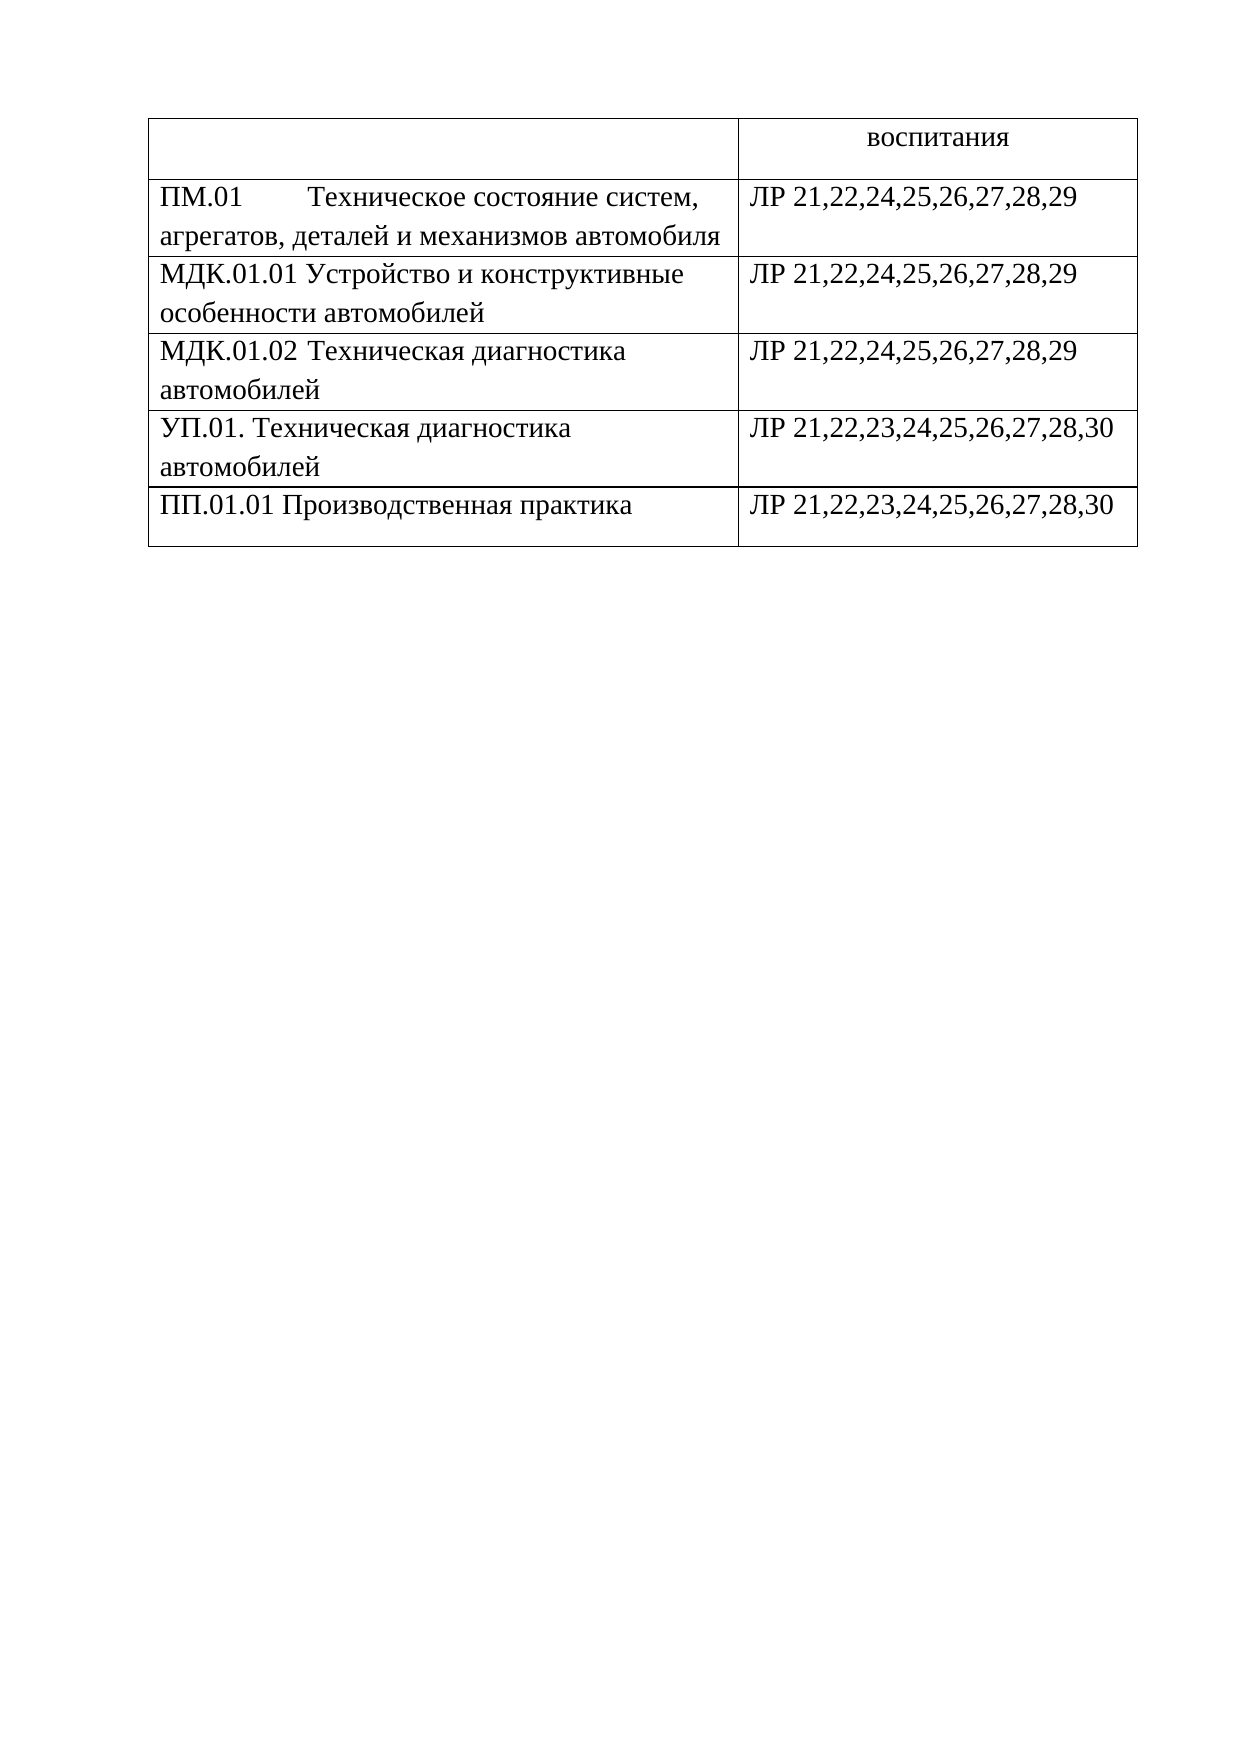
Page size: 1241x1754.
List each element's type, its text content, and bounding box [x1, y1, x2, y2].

table_cell ПП.01.01 Производственная практика [149, 488, 738, 546]
table_cell МДК.01.02 Техническая диагностика автомобилей [149, 334, 738, 409]
table_cell ЛР 21,22,23,24,25,26,27,28,30 [739, 488, 1137, 546]
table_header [149, 119, 738, 178]
table_cell ЛР 21,22,24,25,26,27,28,29 [739, 334, 1137, 409]
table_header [739, 119, 1137, 178]
table_cell УП.01. Техническая диагностика автомобилей [149, 411, 738, 486]
table_cell ЛР 21,22,24,25,26,27,28,29 [739, 257, 1137, 332]
table_cell ПМ.01 Техническое состояние систем, агрегатов, деталей и механизмов автомобиля [149, 180, 738, 256]
table_cell ЛР 21,22,24,25,26,27,28,29 [739, 180, 1137, 256]
table_cell МДК.01.01 Устройство и конструктивные особенности автомобилей [149, 257, 738, 332]
table_cell ЛР 21,22,23,24,25,26,27,28,30 [739, 411, 1137, 486]
